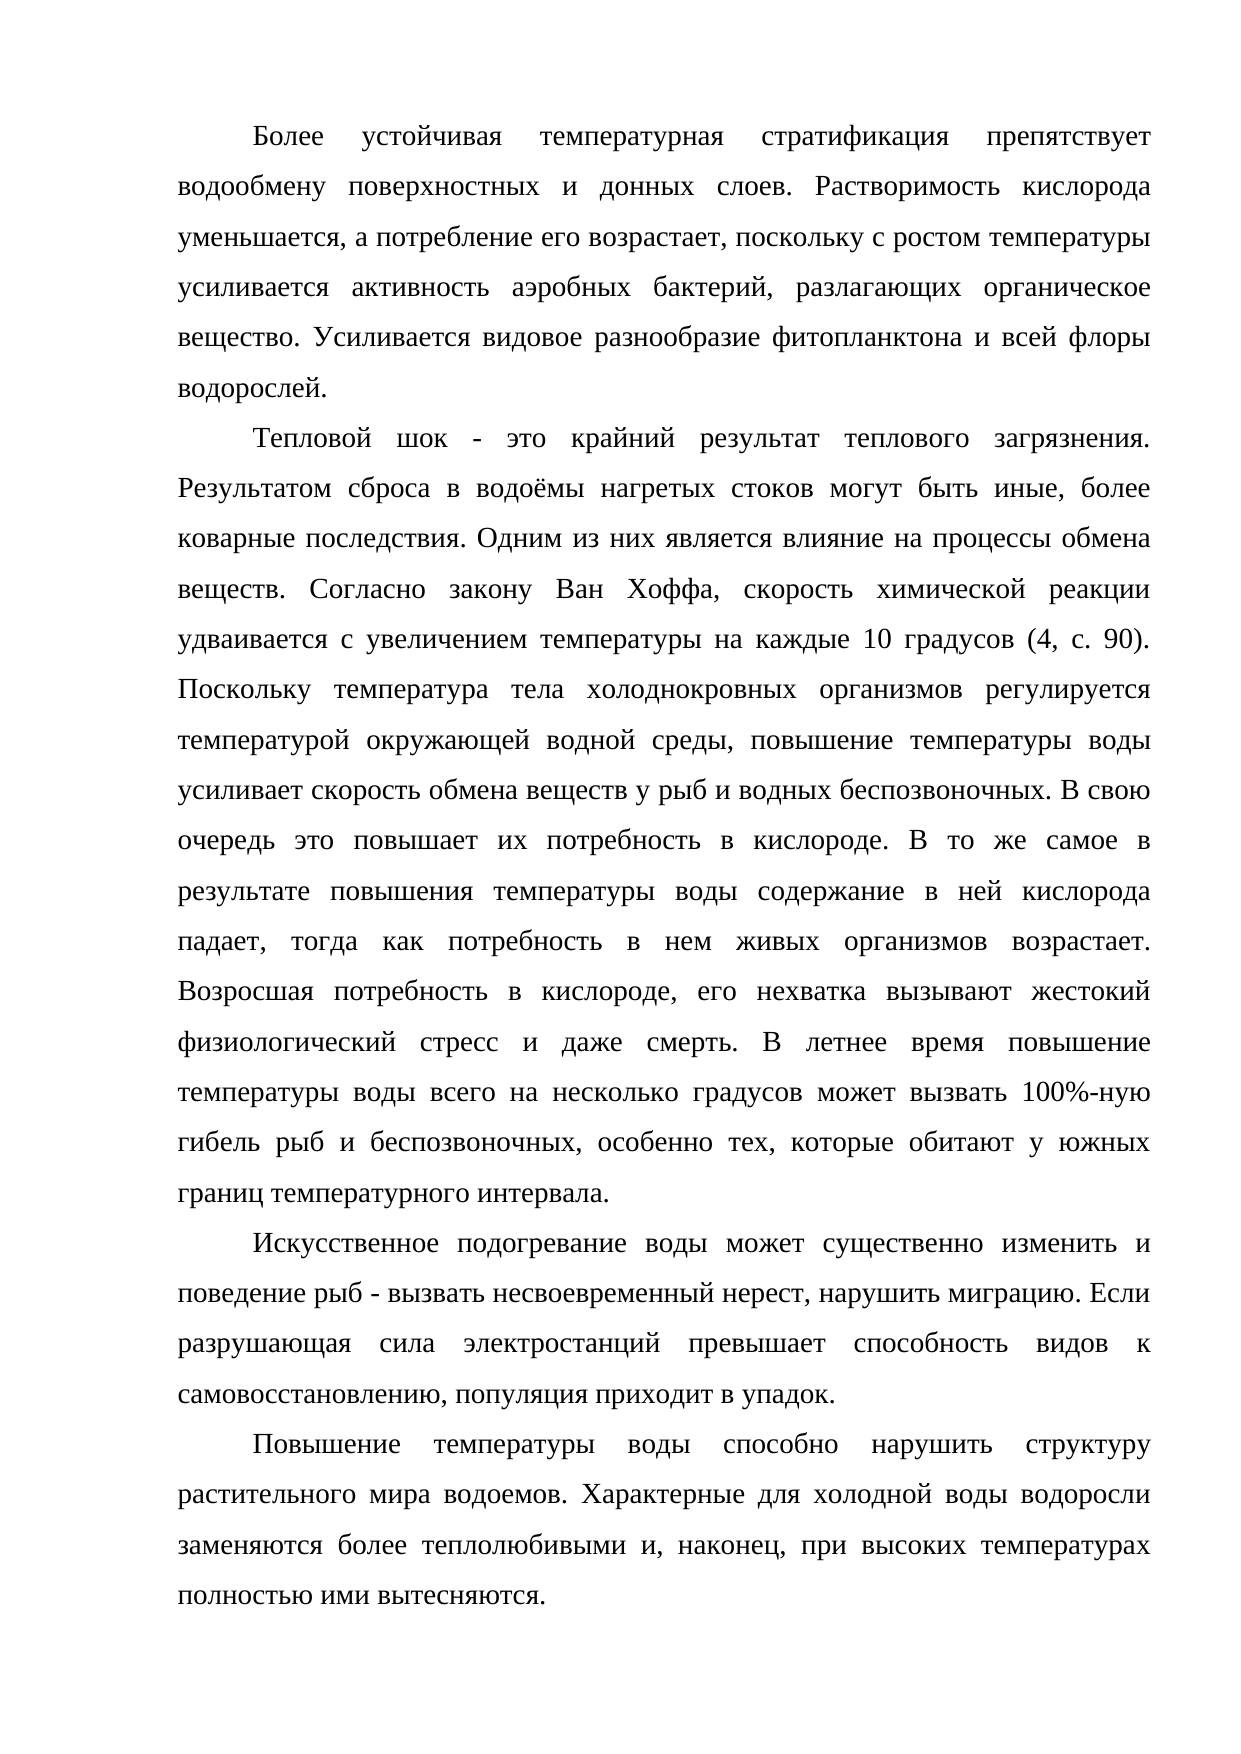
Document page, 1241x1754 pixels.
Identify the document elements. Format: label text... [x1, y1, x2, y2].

text Более устойчивая температурная стратификация препятствует водообмену поверхностных и донных слоев. Растворимость кислорода уменьшается, а потребление его возрастает, поскольку с ростом температуры усиливается активность аэробных бактерий, разлагающих органическое вещество. Усиливается видовое разнообразие фитопланктона и всей флоры водорослей. [177, 118, 1152, 403]
text Тепловой шок - это крайний результат теплового загрязнения. Результатом сброса в водоёмы нагретых стоков могут быть иные, более коварные последствия. Одним из них является влияние на процессы обмена веществ. Согласно закону Ван Хоффа, скорость химической реакции удваивается с увеличением температуры на каждые 10 градусов (4, с. 90). Поскольку температура тела холоднокровных организмов регулируется температурой окружающей водной среды, повышение температуры воды усиливает скорость обмена веществ у рыб и водных беспозвоночных. В свою очередь это повышает их потребность в кислороде. В то же самое в результате повышения температуры воды содержание в ней кислорода падает, тогда как потребность в нем живых организмов возрастает. Возросшая потребность в кислороде, его нехватка вызывают жестокий физиологический стресс и даже смерть. В летнее время повышение температуры воды всего на несколько градусов может вызвать 100%-ную гибель рыб и беспозвоночных, особенно тех, которые обитают у южных границ температурного интервала. [177, 420, 1152, 1208]
text Повышение температуры воды способно нарушить структуру растительного мира водоемов. Характерные для холодной воды водоросли заменяются более теплолюбивыми и, наконец, при высоких температурах полностью ими вытесняются. [177, 1426, 1152, 1611]
text Искусственное подогревание воды может существенно изменить и поведение рыб - вызвать несвоевременный нерест, нарушить миграцию. Если разрушающая сила электростанций превышает способность видов к самовосстановлению, популяция приходит в упадок. [177, 1225, 1152, 1409]
